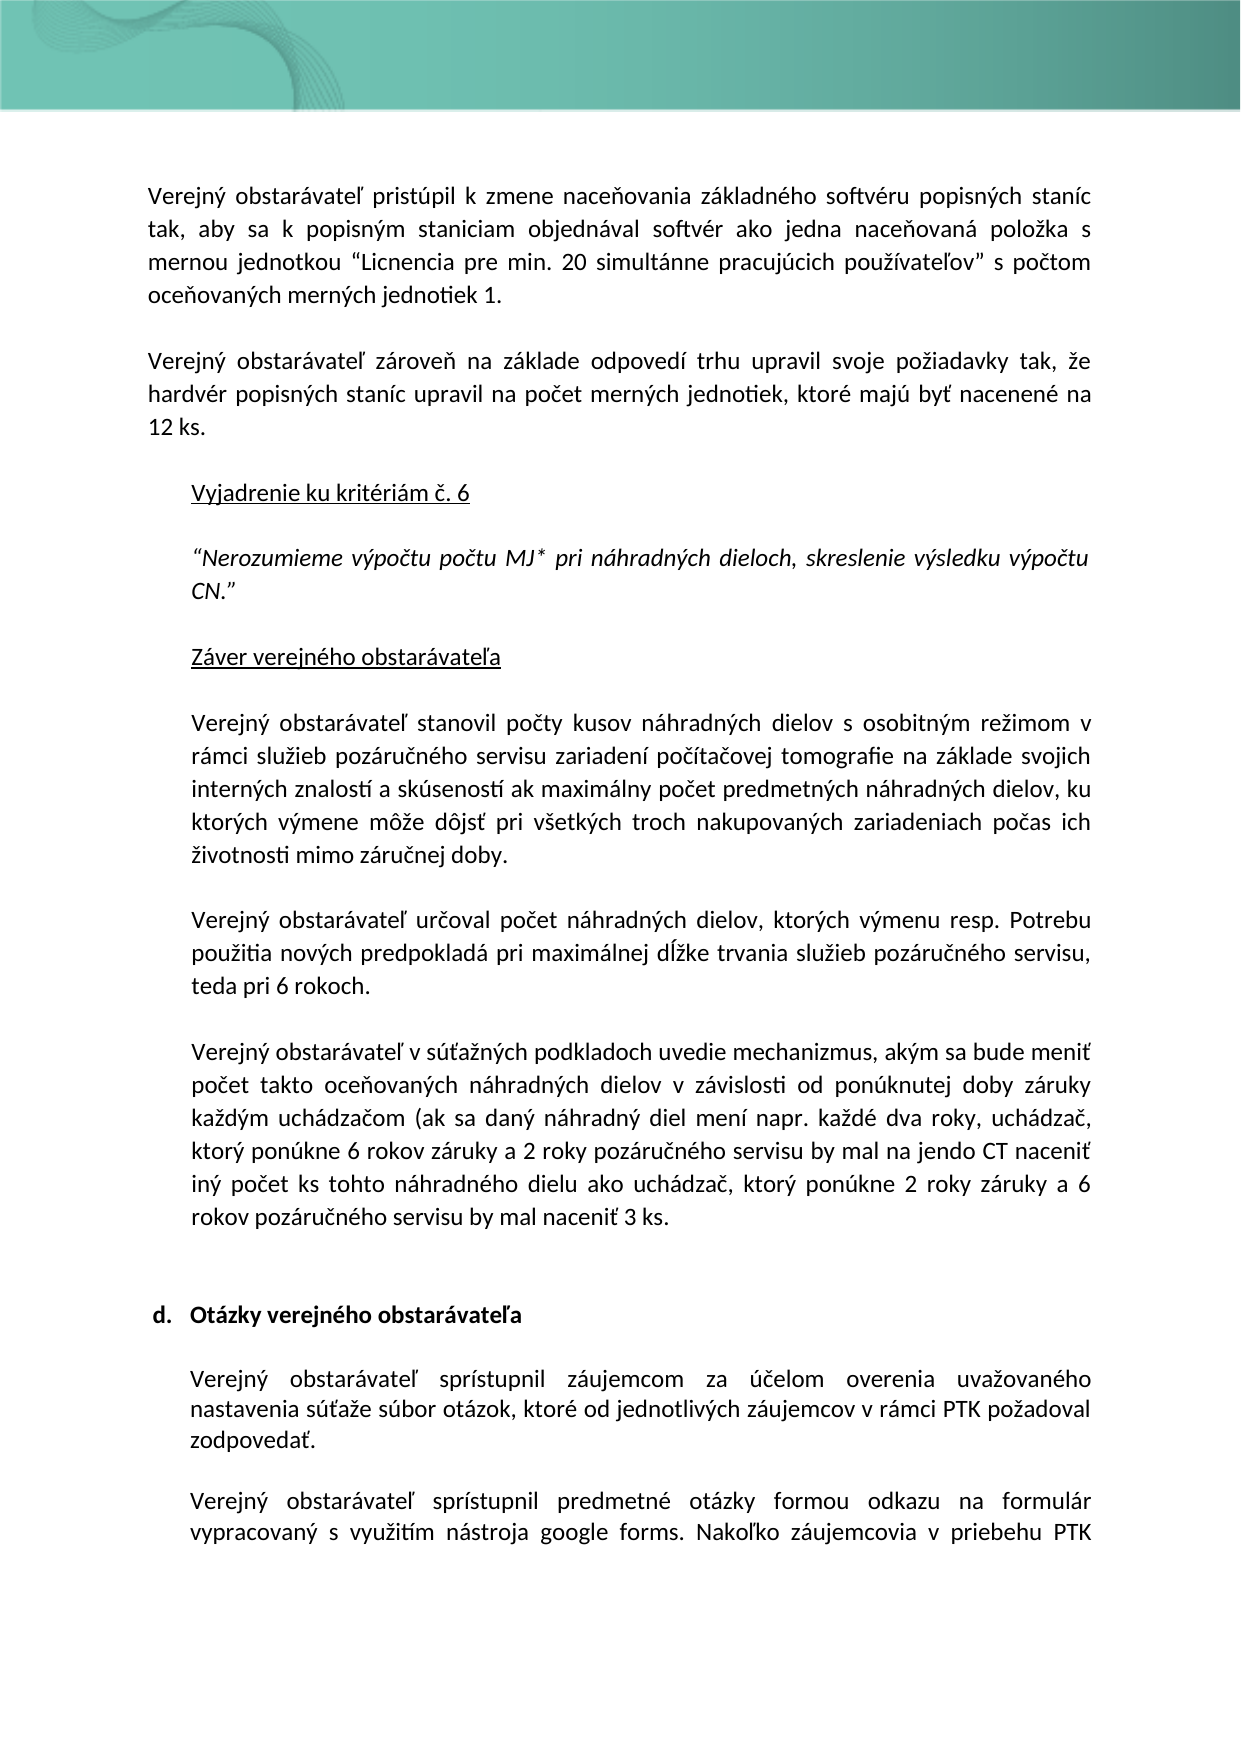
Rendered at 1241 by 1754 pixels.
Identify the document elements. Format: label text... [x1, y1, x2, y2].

text Verejný obstarávateľ zároveň na základe odpovedí trhu upravil svoje požiadavky tak, že hardvér popisných staníc upravil na počet merných jednotiek, ktoré majú byť nacenené na 12 ks. [148, 345, 1093, 441]
text Vyjadrenie ku kritériám č. 6 [191, 477, 1093, 507]
list Otázky verejného obstarávateľa [152, 1300, 1093, 1330]
text Verejný obstarávateľ určoval počet náhradných dielov, ktorých výmenu resp. Potrebu použitia nových predpokladá pri maximálnej dĺžke trvania služieb pozáručného servisu, teda pri 6 rokoch. [191, 905, 1093, 1001]
text Verejný obstarávateľ v súťažných podkladoch uvedie mechanizmus, akým sa bude meniť počet takto oceňovaných náhradných dielov v závislosti od ponúknutej doby záruky každým uchádzačom (ak sa daný náhradný diel mení napr. každé dva roky, uchádzač, ktorý ponúkne 6 rokov záruky a 2 roky pozáručného servisu by mal na jendo CT naceniť iný počet ks tohto náhradného dielu ako uchádzač, ktorý ponúkne 2 roky záruky a 6 rokov pozáručného servisu by mal naceniť 3 ks. [191, 1036, 1093, 1231]
text “Nerozumieme výpočtu počtu MJ* pri náhradných dieloch, skreslenie výsledku výpočtu CN.” [191, 543, 1093, 606]
picture [0, 0, 1241, 112]
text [190, 1485, 1093, 1546]
text Verejný obstarávateľ sprístupnil záujemcom za účelom overenia uvažovaného nastavenia súťaže súbor otázok, ktoré od jednotlivých záujemcov v rámci PTK požadoval zodpovedať. [190, 1363, 1093, 1455]
text Záver verejného obstarávateľa [191, 641, 1093, 672]
text Verejný obstarávateľ stanovil počty kusov náhradných dielov s osobitným režimom v rámci služieb pozáručného servisu zariadení počítačovej tomografie na základe svojich interných znalostí a skúseností ak maximálny počet predmetných náhradných dielov, ku ktorých výmene môže dôjsť pri všetkých troch nakupovaných zariadeniach počas ich životnosti mimo záručnej doby. [191, 707, 1093, 869]
text Verejný obstarávateľ pristúpil k zmene naceňovania základného softvéru popisných staníc tak, aby sa k popisným staniciam objednával softvér ako jedna naceňovaná položka s mernou jednotkou “Licnencia pre min. 20 simultánne pracujúcich používateľov” s počtom oceňovaných merných jednotiek 1. [148, 181, 1093, 310]
